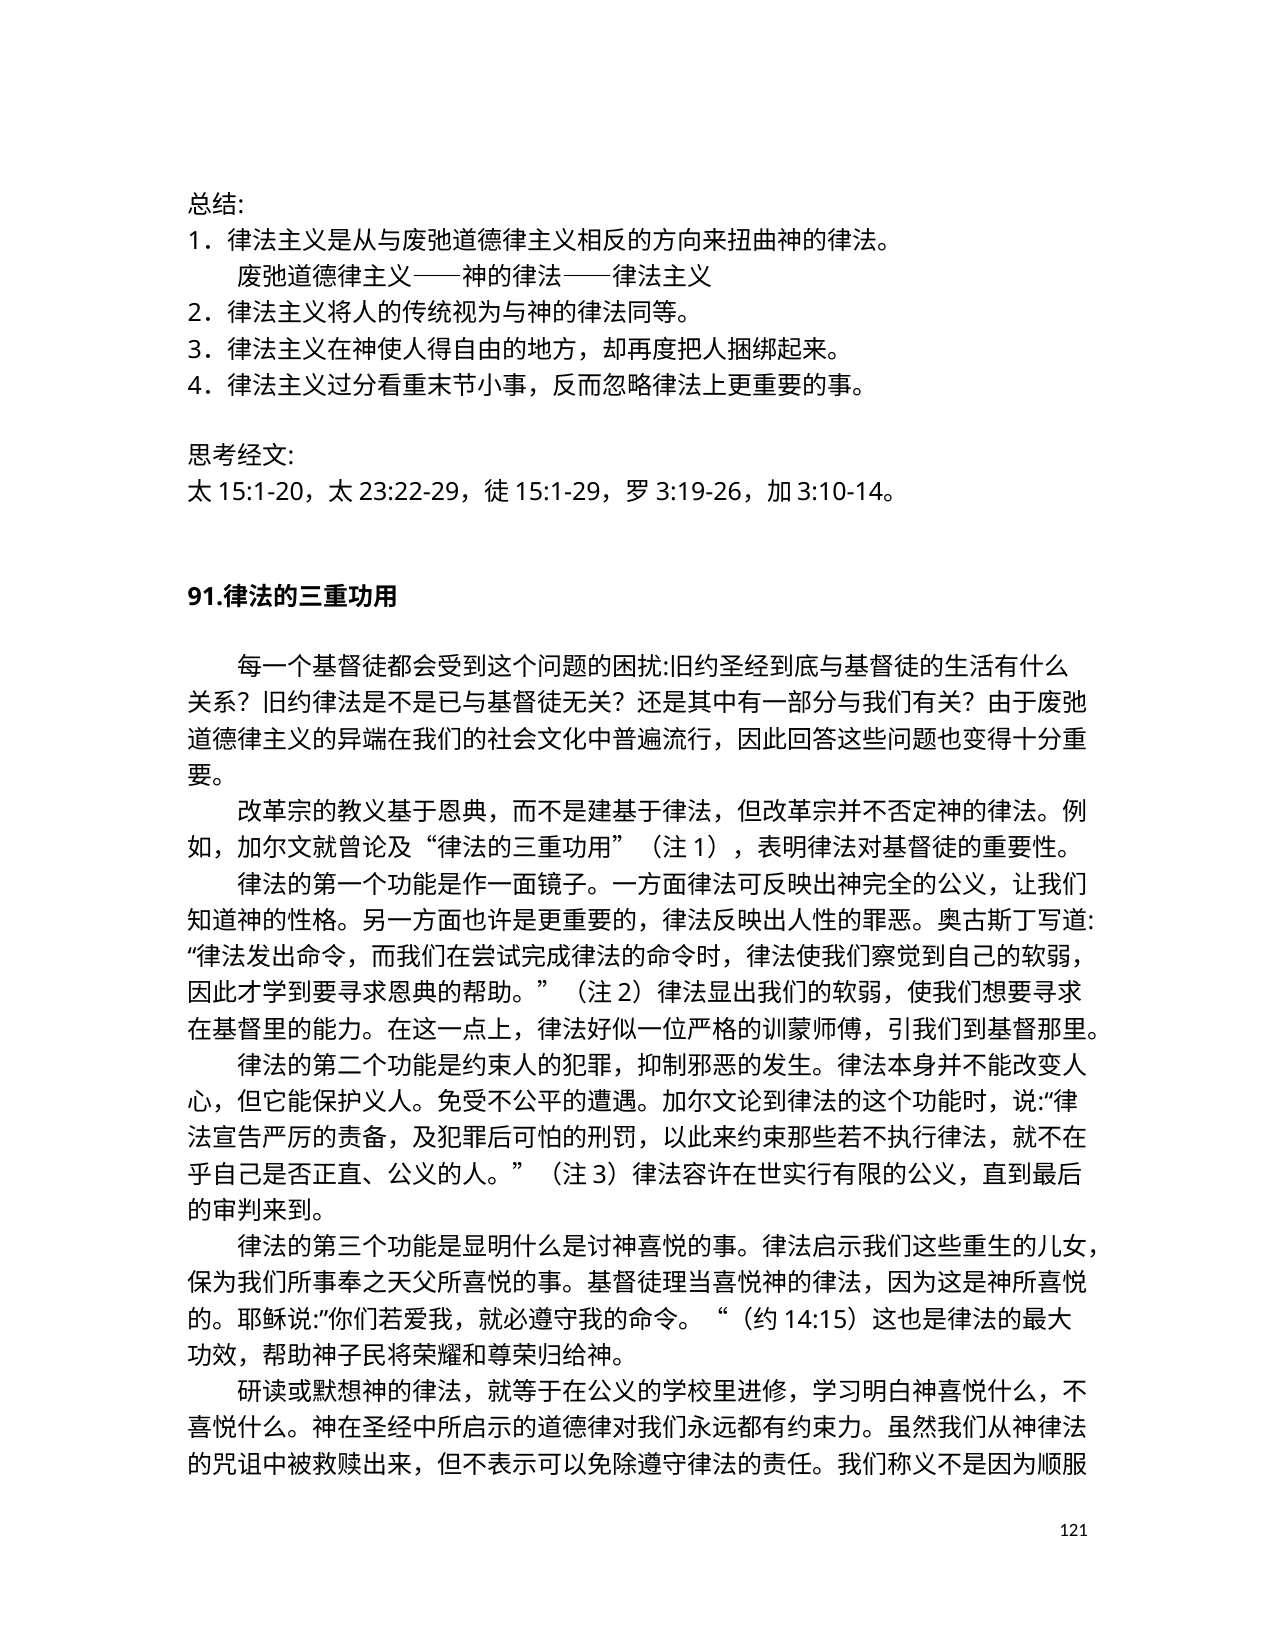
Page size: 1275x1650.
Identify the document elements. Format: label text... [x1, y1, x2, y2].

text 废弛道德律主义——神的律法——律法主义 [187, 257, 1087, 293]
text 91.律法的三重功用 [187, 576, 1087, 612]
text 改革宗的教义基于恩典，而不是建基于律法，但改革宗并不否定神的律法。例如，加尔文就曾论及“律法的三重功用”（注1），表明律法对基督徒的重要性。 [187, 792, 1087, 864]
text 思考经文: [187, 436, 1087, 472]
text 每一个基督徒都会受到这个问题的困扰:旧约圣经到底与基督徒的生活有什么关系？旧约律法是不是已与基督徒无关？还是其中有一部分与我们有关？由于废弛道德律主义的异端在我们的社会文化中普遍流行，因此回答这些问题也变得十分重要。 [187, 647, 1087, 792]
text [187, 1372, 1087, 1480]
text 1．律法主义是从与废弛道德律主义相反的方向来扭曲神的律法。 [187, 220, 1087, 257]
text 律法的第一个功能是作一面镜子。一方面律法可反映出神完全的公义，让我们知道神的性格。另一方面也许是更重要的，律法反映出人性的罪恶。奥古斯丁写道:“律法发出命令，而我们在尝试完成律法的命令时，律法使我们察觉到自己的软弱，因此才学到要寻求恩典的帮助。”（注2）律法显出我们的软弱，使我们想要寻求在基督里的能力。在这一点上，律法好似一位严格的训蒙师傅，引我们到基督那里。 [187, 864, 1087, 1045]
text 3．律法主义在神使人得自由的地方，却再度把人捆绑起来。 [187, 329, 1087, 365]
text 律法的第三个功能是显明什么是讨神喜悦的事。律法启示我们这些重生的儿女，保为我们所事奉之天父所喜悦的事。基督徒理当喜悦神的律法，因为这是神所喜悦的。耶稣说:”你们若爱我，就必遵守我的命令。“（约14:15）这也是律法的最大功效，帮助神子民将荣耀和尊荣归给神。 [187, 1227, 1087, 1372]
text 2．律法主义将人的传统视为与神的律法同等。 [187, 293, 1087, 329]
text 律法的第二个功能是约束人的犯罪，抑制邪恶的发生。律法本身并不能改变人心，但它能保护义人。免受不公平的遭遇。加尔文论到律法的这个功能时，说:“律法宣告严厉的责备，及犯罪后可怕的刑罚，以此来约束那些若不执行律法，就不在乎自己是否正直、公义的人。”（注3）律法容许在世实行有限的公义，直到最后的审判来到。 [187, 1045, 1087, 1227]
text 总结: [187, 184, 1087, 220]
text 太15:1-20，太23:22-29，徒15:1-29，罗3:19-26，加3:10-14。 [187, 472, 1087, 508]
text 4．律法主义过分看重末节小事，反而忽略律法上更重要的事。 [187, 365, 1087, 402]
